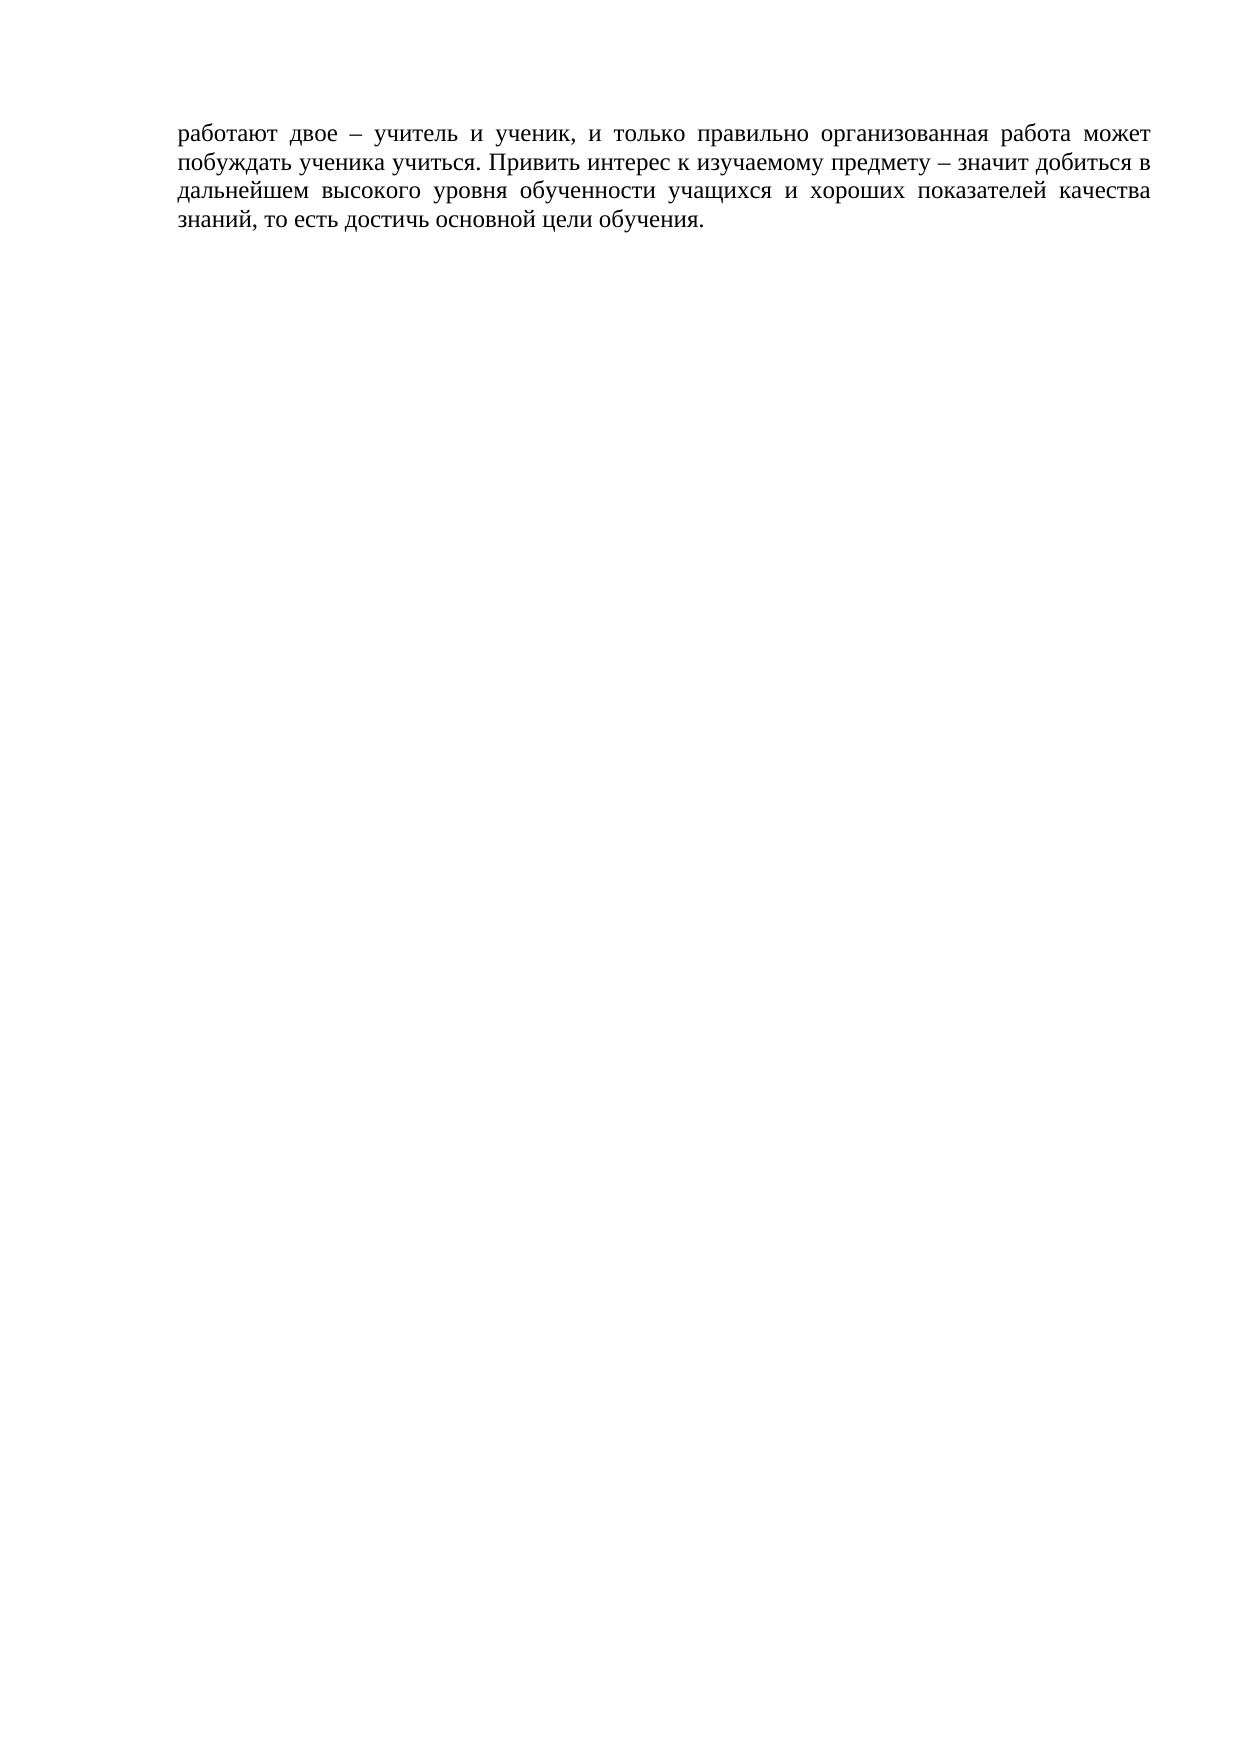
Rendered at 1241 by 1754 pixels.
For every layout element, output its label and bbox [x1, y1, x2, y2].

text [177, 118, 1152, 233]
